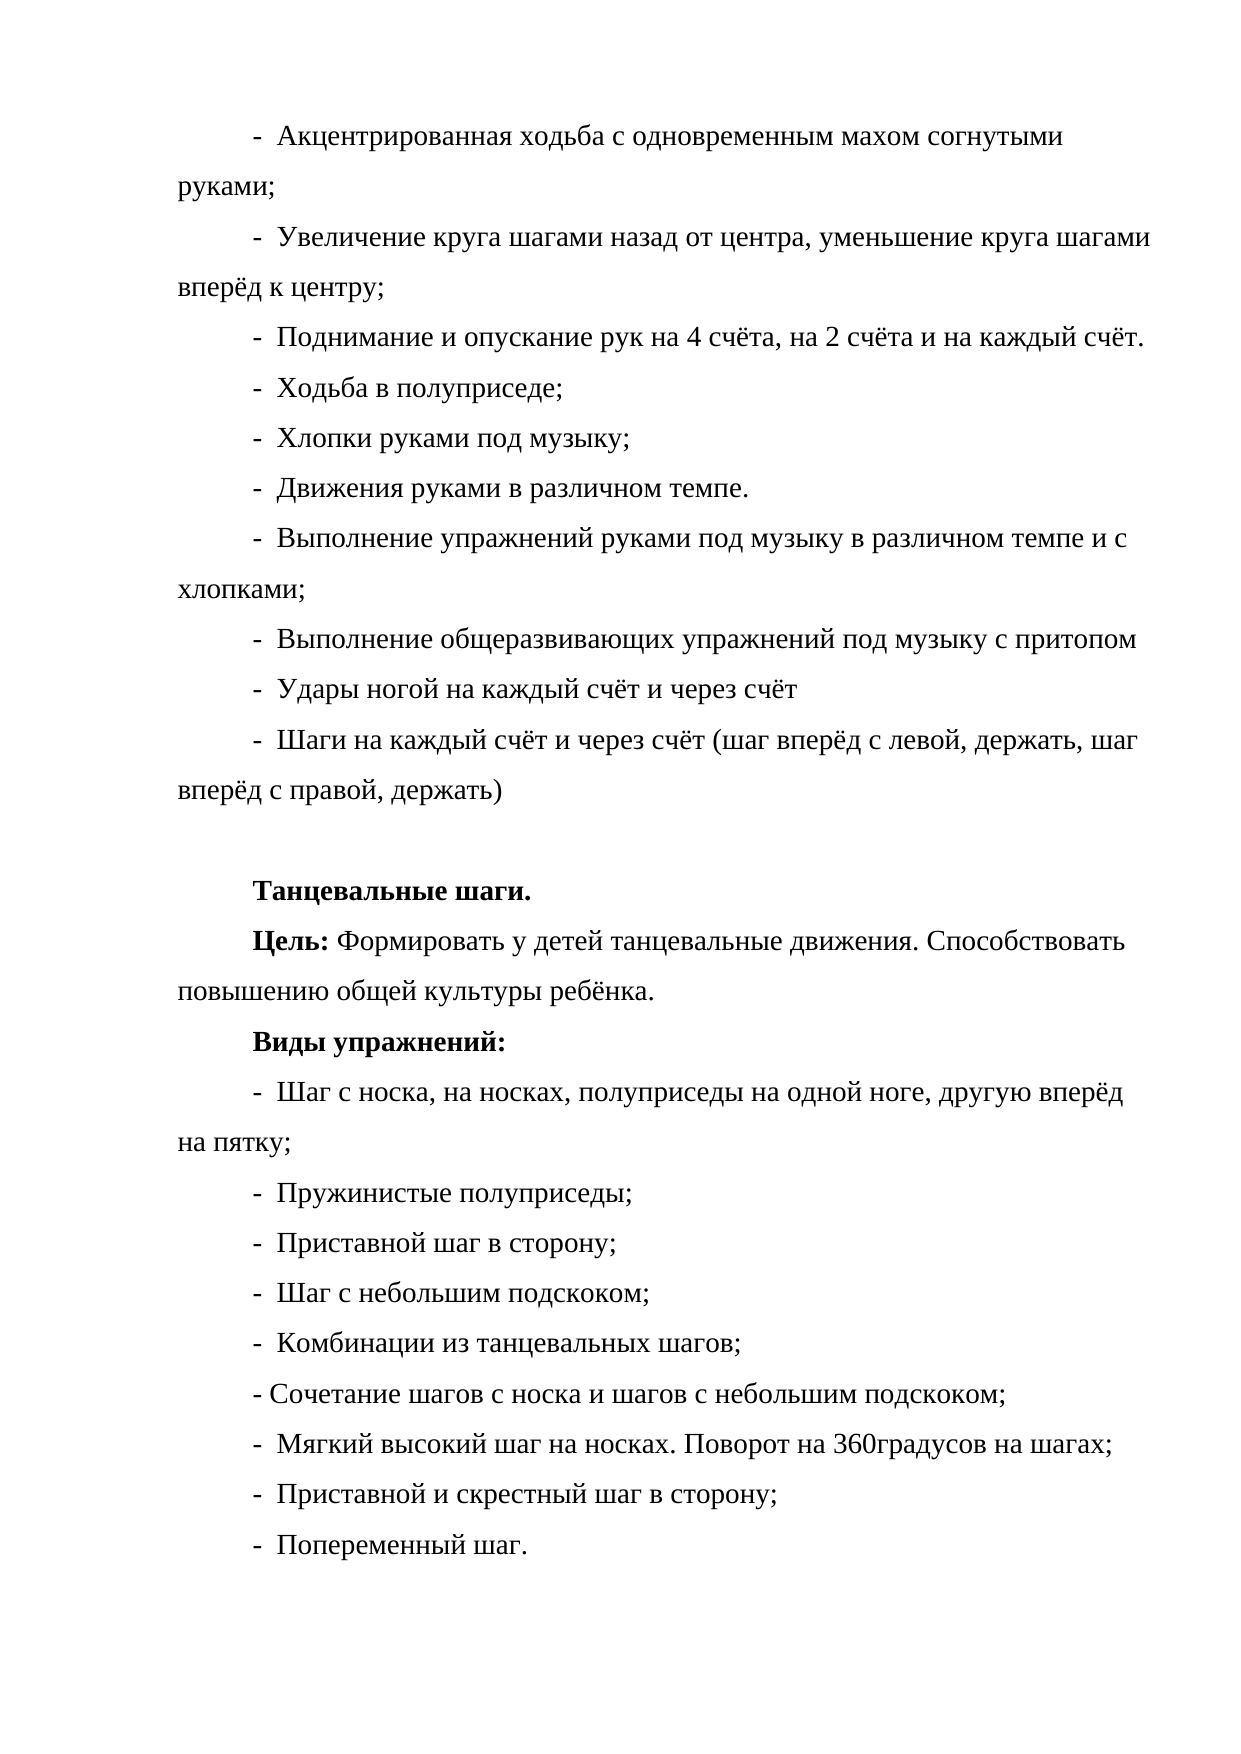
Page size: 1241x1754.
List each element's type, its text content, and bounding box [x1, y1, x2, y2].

text - Приставной и скрестный шаг в сторону; [177, 1477, 1152, 1510]
text - Мягкий высокий шаг на носках. Поворот на 360градусов на шагах; [177, 1426, 1152, 1460]
text Танцевальные шаги. [177, 873, 1152, 906]
text - Шаги на каждый счёт и через счёт (шаг вперёд с левой, держать, шаг вперёд с правой, держать) [177, 722, 1152, 806]
text - Шаг с носка, на носках, полуприседы на одной ноге, другую вперёд на пятку; [177, 1074, 1152, 1158]
text - Пружинистые полуприседы; [177, 1175, 1152, 1208]
text - Комбинации из танцевальных шагов; [177, 1326, 1152, 1359]
text - Ходьба в полуприседе; [177, 370, 1152, 403]
text - Выполнение упражнений руками под музыку в различном темпе и с хлопками; [177, 521, 1152, 604]
text - Увеличение круга шагами назад от центра, уменьшение круга шагами вперёд к центру; [177, 219, 1152, 303]
text - Попеременный шаг. [177, 1527, 1152, 1560]
text - Шаг с небольшим подскоком; [177, 1275, 1152, 1309]
text - Приставной шаг в сторону; [177, 1225, 1152, 1258]
text - Удары ногой на каждый счёт и через счёт [177, 672, 1152, 705]
text Цель: Формировать у детей танцевальные движения. Способствовать повышению общей культуры ребёнка. [177, 923, 1152, 1007]
text - Движения руками в различном темпе. [177, 470, 1152, 504]
text - Сочетание шагов с носка и шагов с небольшим подскоком; [177, 1376, 1152, 1409]
text - Акцентрированная ходьба с одновременным махом согнутыми руками; [177, 118, 1152, 202]
text - Выполнение общеразвивающих упражнений под музыку с притопом [177, 621, 1152, 655]
text - Хлопки руками под музыку; [177, 420, 1152, 453]
text - Поднимание и опускание рук на 4 счёта, на 2 счёта и на каждый счёт. [177, 319, 1152, 353]
text Виды упражнений: [177, 1024, 1152, 1057]
